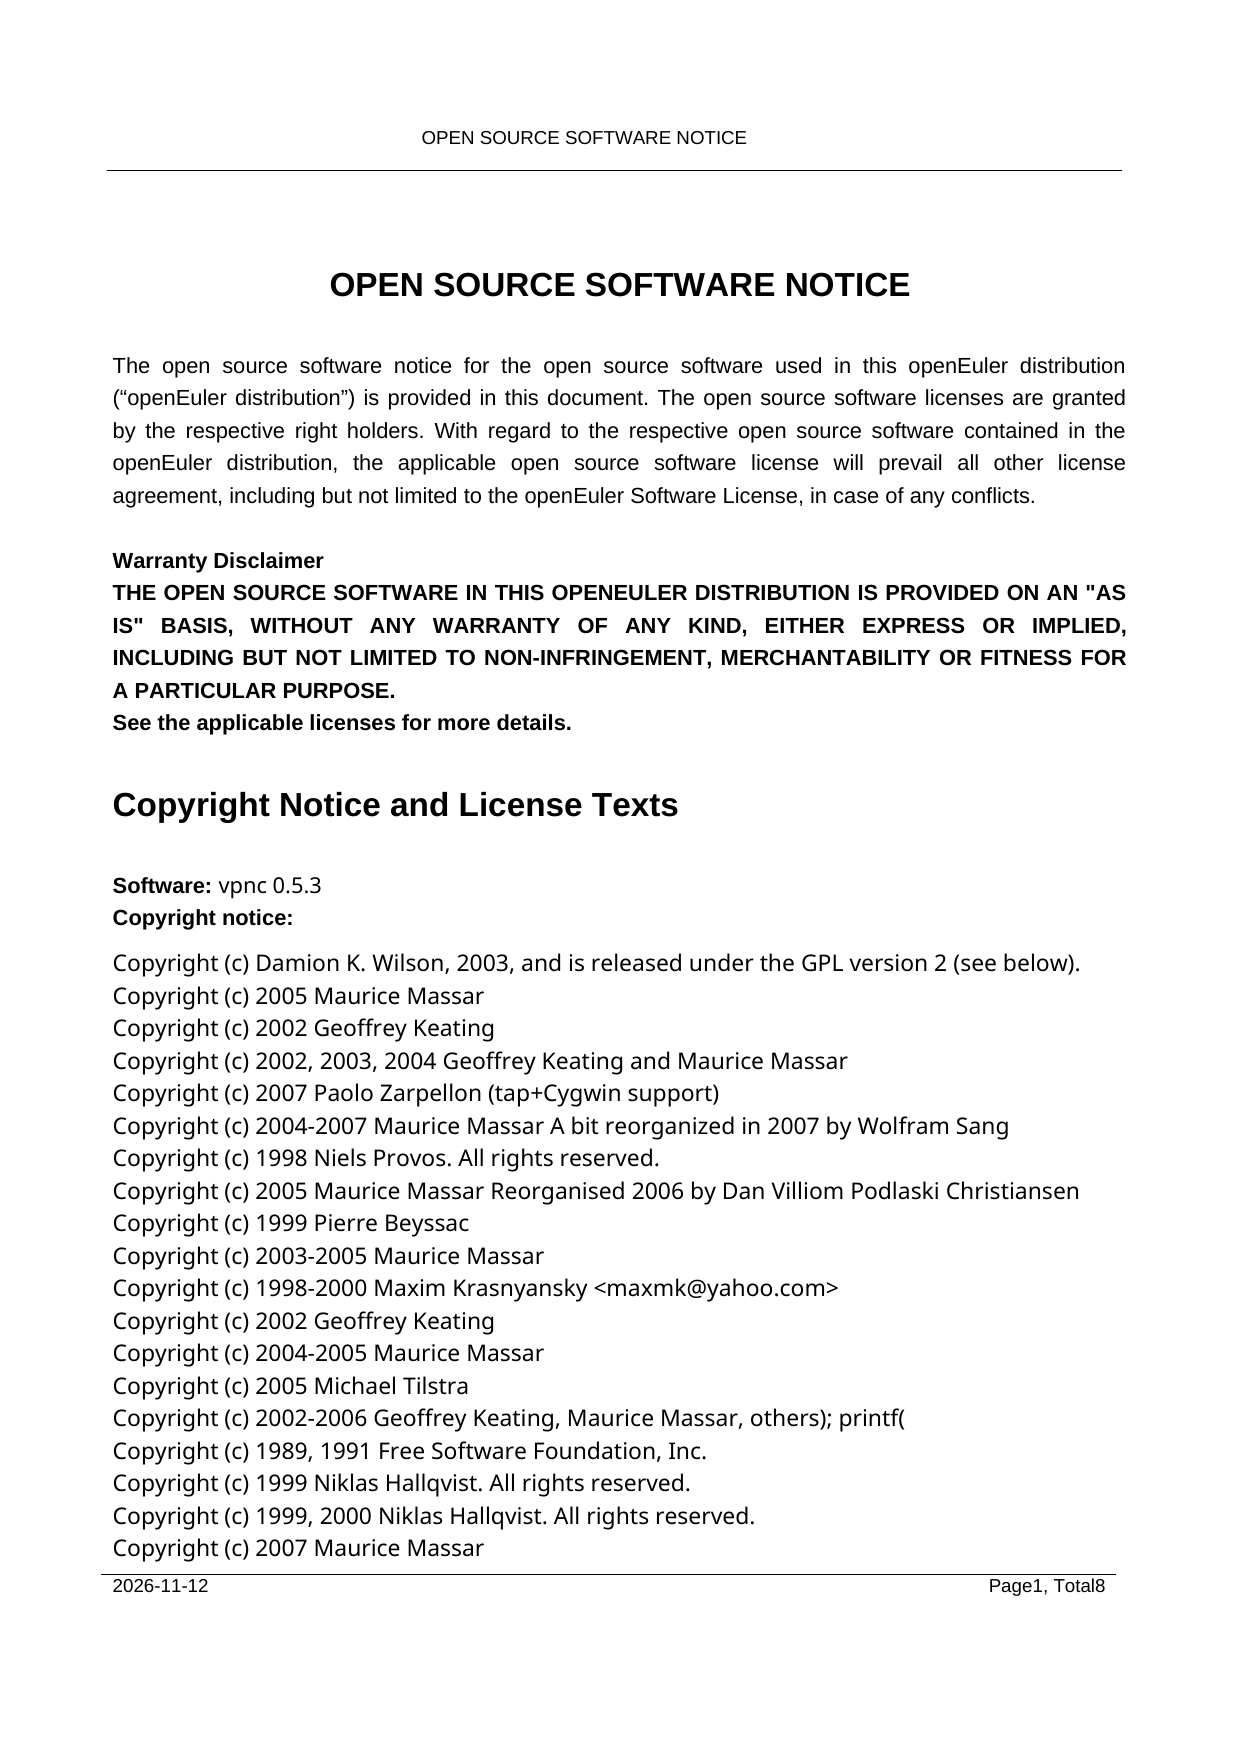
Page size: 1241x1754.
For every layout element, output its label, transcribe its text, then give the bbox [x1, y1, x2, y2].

text Copyright Notice and License Texts [112, 771, 1128, 836]
text THE OPEN SOURCE SOFTWARE IN THIS OPENEULER DISTRIBUTION IS PROVIDED ON AN "AS IS" BASIS, WITHOUT ANY WARRANTY OF ANY KIND, EITHER EXPRESS OR IMPLIED, INCLUDING BUT NOT LIMITED TO NON-INFRINGEMENT, MERCHANTABILITY OR FITNESS FOR A PARTICULAR PURPOSE. See the applicable licenses for more details. [112, 576, 1128, 739]
text Copyright notice: [112, 901, 1128, 934]
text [112, 947, 1128, 1564]
text The open source software notice for the open source software used in this openEuler distribution (“openEuler distribution”) is provided in this document. The open source software licenses are granted by the respective right holders. With regard to the respective open source software contained in the openEuler distribution, the applicable open source software license will prevail all other license agreement, including but not limited to the openEuler Software License, in case of any conflicts. [112, 349, 1128, 511]
title Software: vpnc 0.5.3 [112, 869, 1128, 901]
text OPEN SOURCE SOFTWARE NOTICE [112, 251, 1128, 316]
text Warranty Disclaimer [112, 544, 1128, 576]
